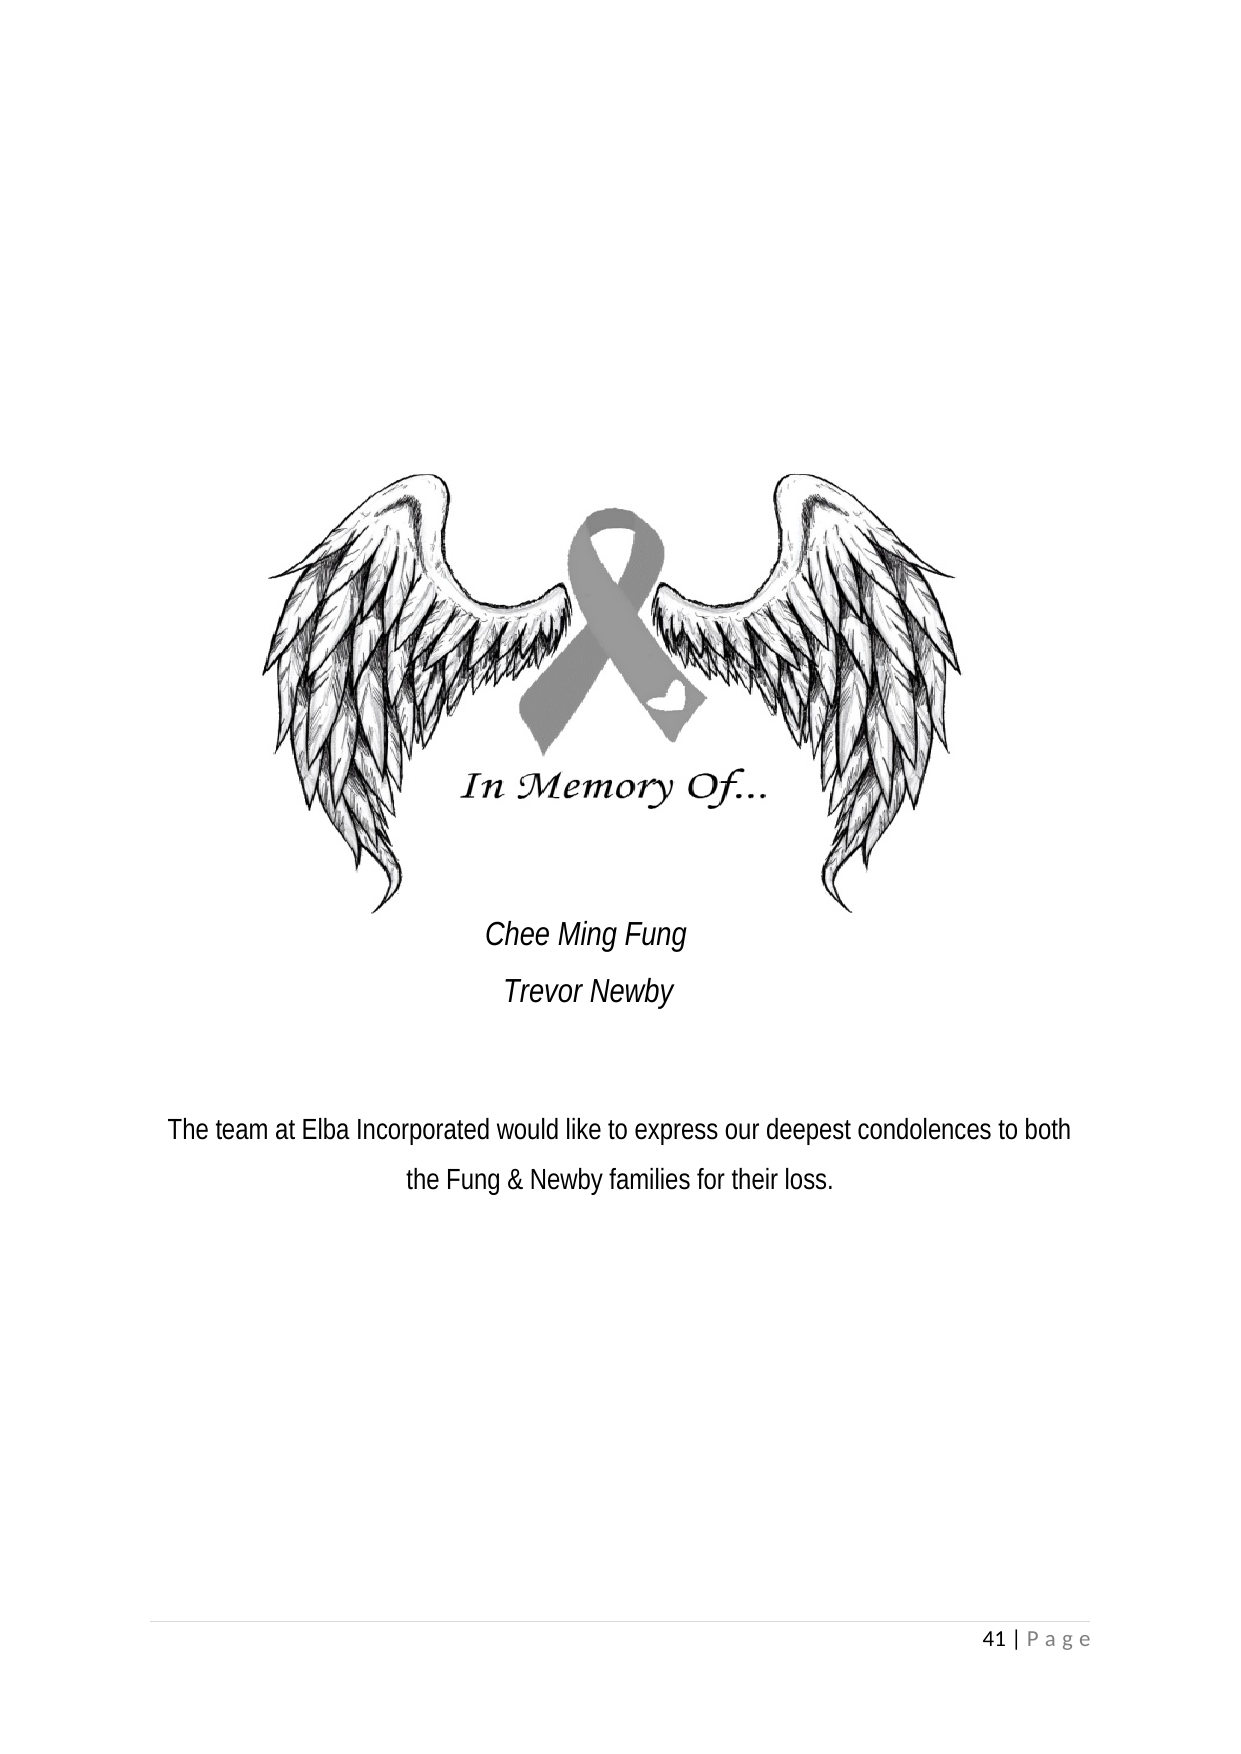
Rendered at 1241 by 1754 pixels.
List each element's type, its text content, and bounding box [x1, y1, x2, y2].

text Chee Ming Fung Trevor Newby [450, 914, 1090, 1009]
text The team at Elba Incorporated would like to express our deepest condolences to both the Fung & Newby families for their loss. [150, 1112, 1090, 1195]
picture [117, 404, 1179, 972]
